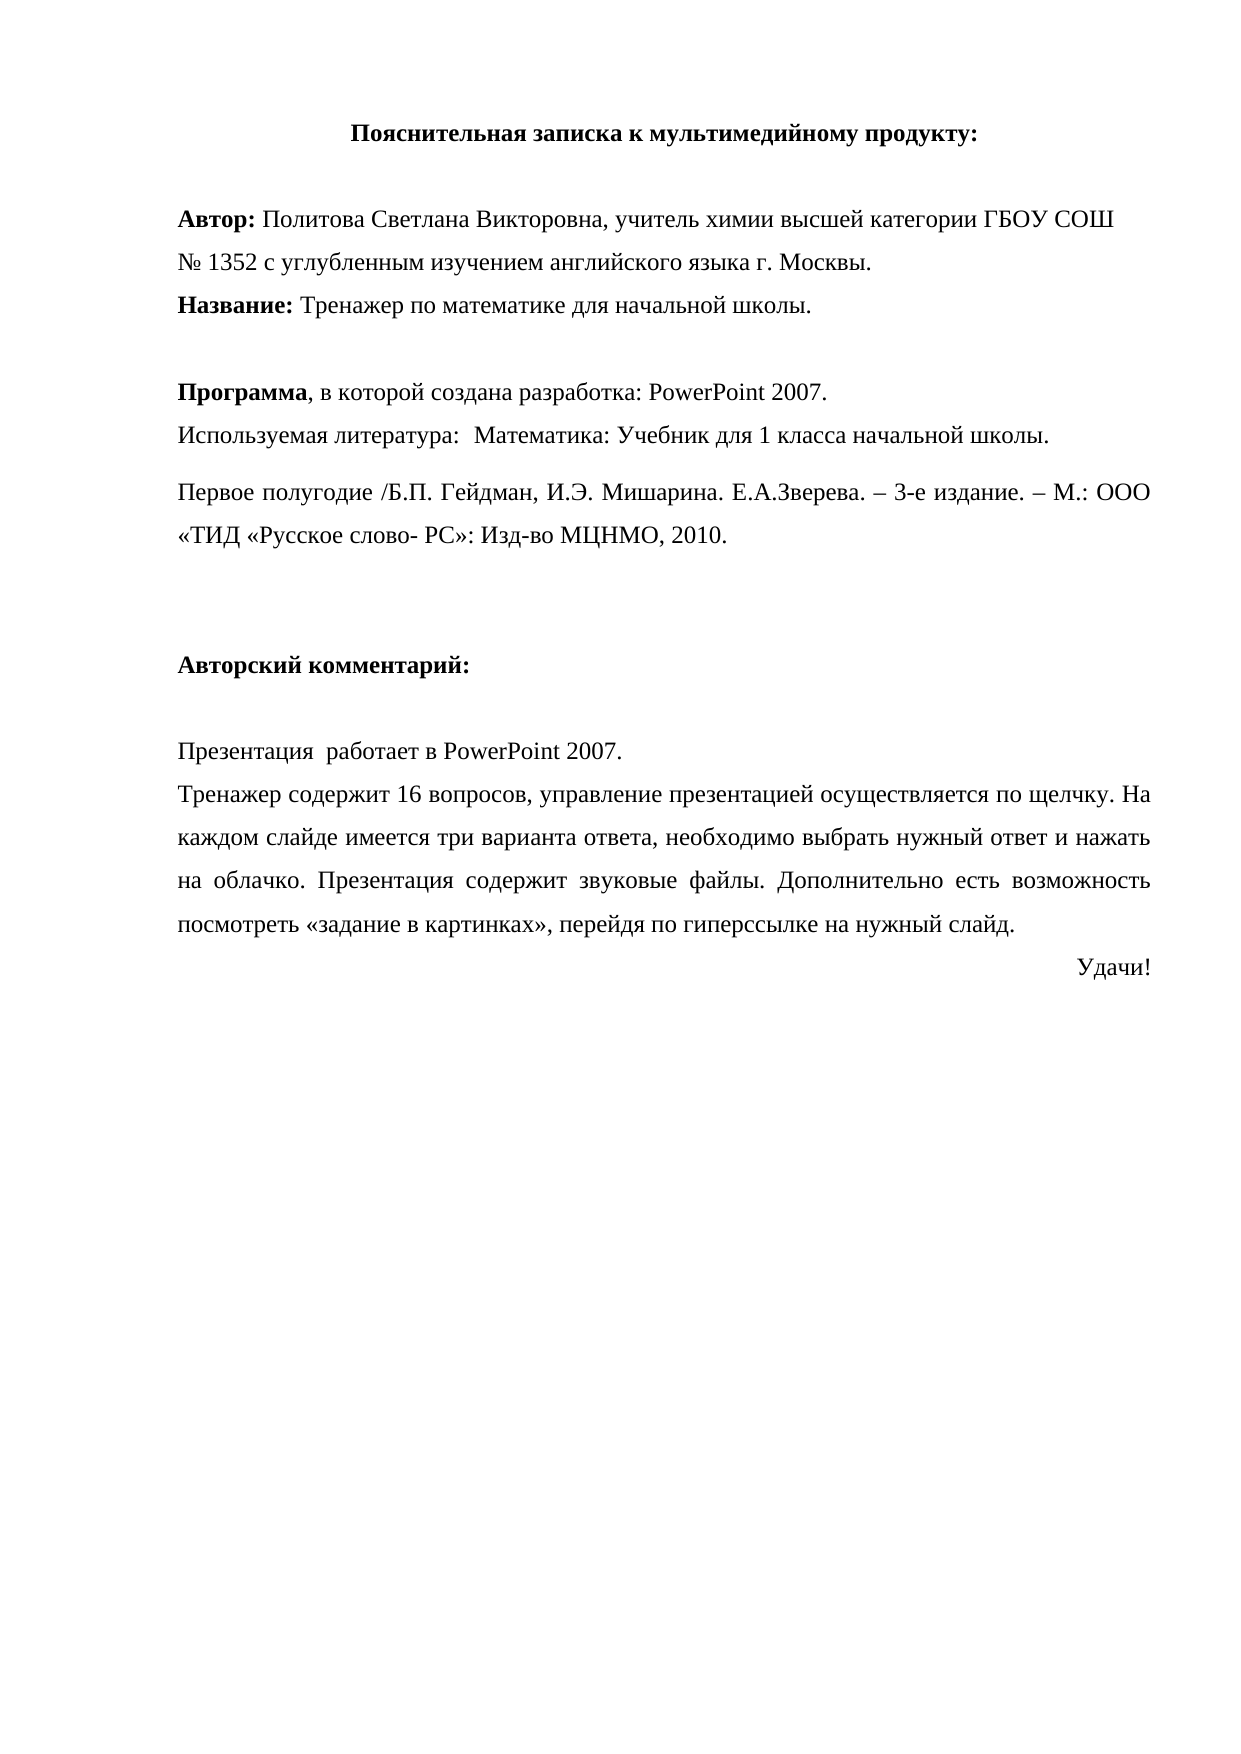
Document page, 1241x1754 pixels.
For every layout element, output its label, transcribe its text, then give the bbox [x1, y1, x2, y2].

text Тренажер содержит 16 вопросов, управление презентацией осуществляется по щелчку. На каждом слайде имеется три варианта ответа, необходимо выбрать нужный ответ и нажать на облачко. Презентация содержит звуковые файлы. Дополнительно есть возможность посмотреть «задание в картинках», перейдя по гиперссылке на нужный слайд. [177, 779, 1152, 937]
text Название: Тренажер по математике для начальной школы. [177, 291, 1152, 319]
text Используемая литература: Математика: Учебник для 1 класса начальной школы. [177, 420, 1152, 449]
text № 1352 с углубленным изучением английского языка г. Москвы. [177, 247, 1152, 276]
text Авторский комментарий: [177, 650, 1152, 679]
text Презентация работает в PowerPoint 2007. [177, 736, 1152, 765]
text Первое полугодие /Б.П. Гейдман, И.Э. Мишарина. Е.А.Зверева. – 3-е издание. – М.: ООО «ТИД «Русское слово- РС»: Изд-во МЦНМО, 2010. [177, 477, 1152, 549]
text Удачи! [177, 952, 1152, 981]
text Пояснительная записка к мультимедийному продукту: [177, 118, 1152, 147]
text Программа, в которой создана разработка: PowerPoint 2007. [177, 377, 1152, 406]
text Автор: Политова Светлана Викторовна, учитель химии высшей категории ГБОУ СОШ [177, 204, 1152, 233]
